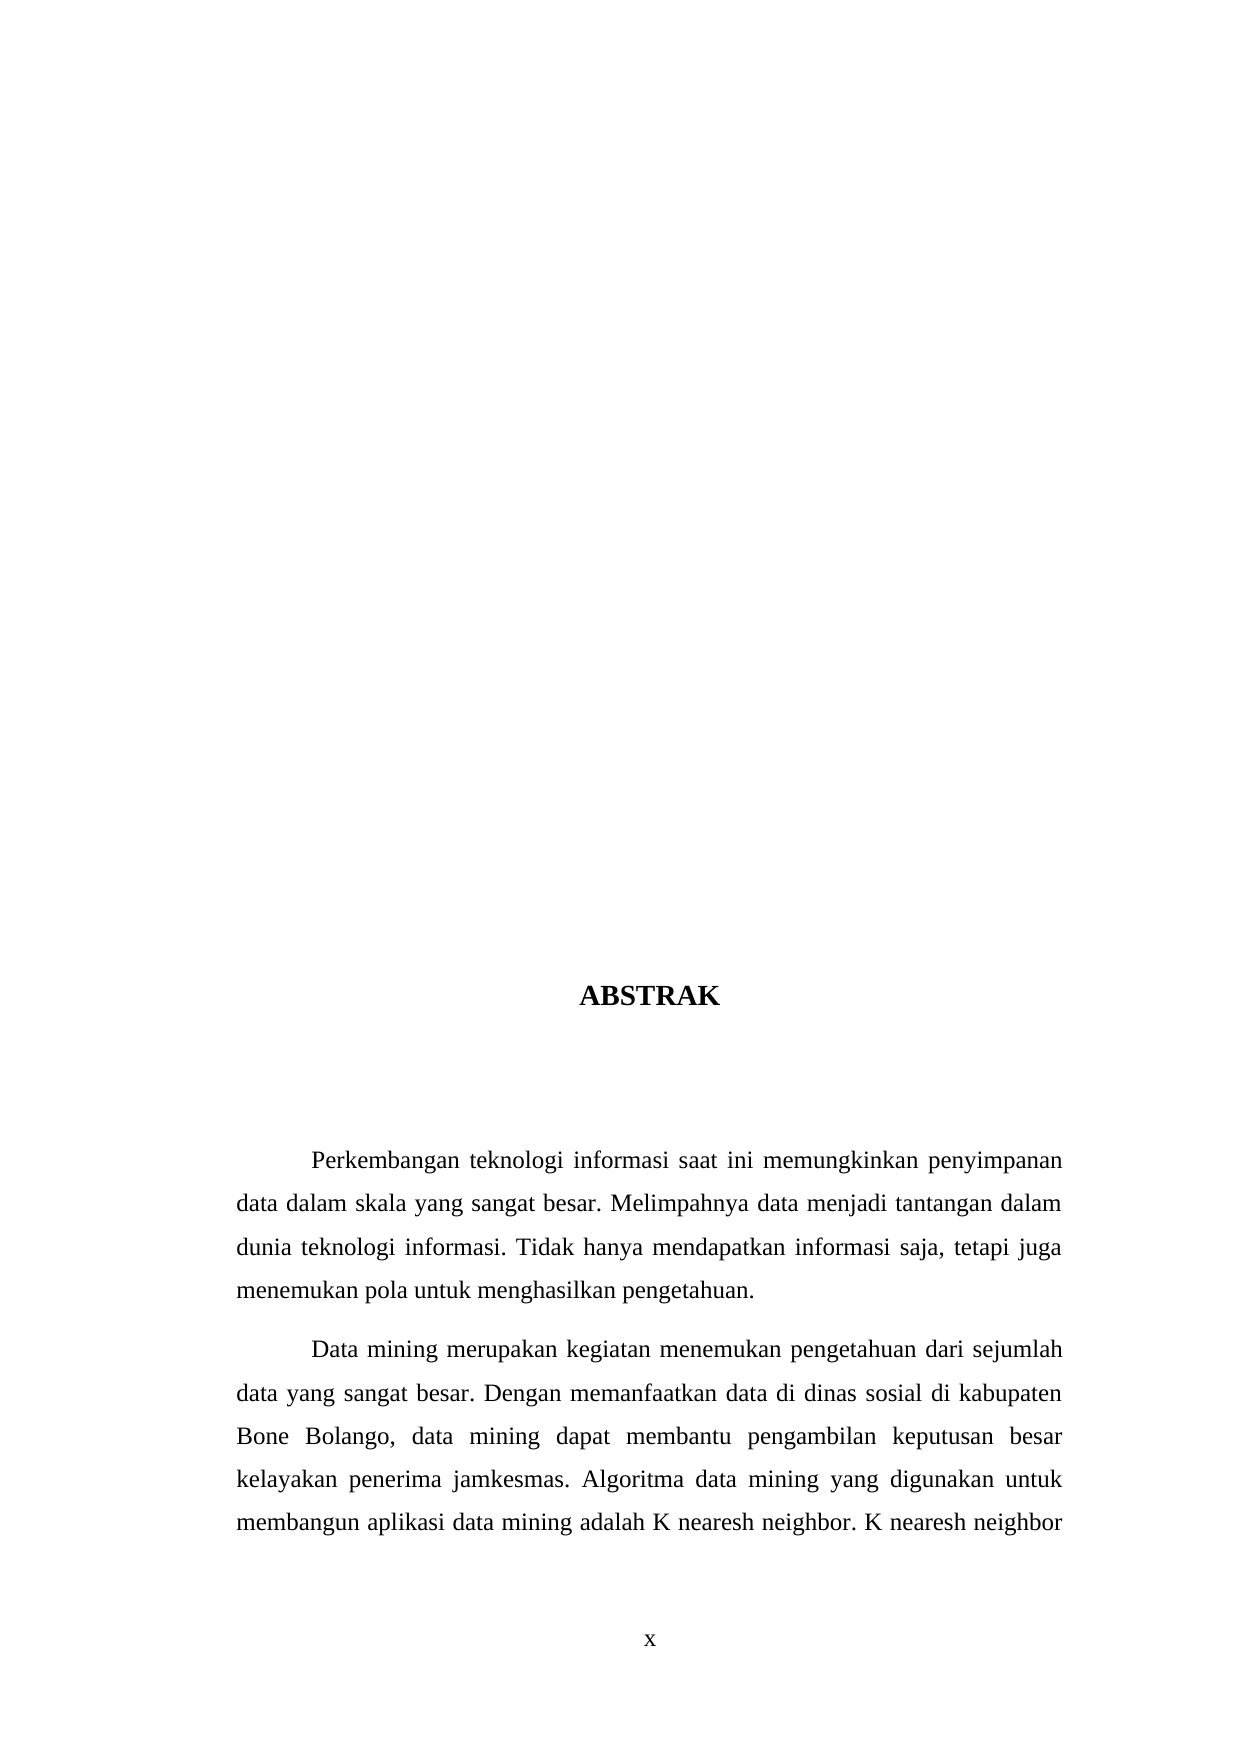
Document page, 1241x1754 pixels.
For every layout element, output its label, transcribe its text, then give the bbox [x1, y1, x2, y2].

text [236, 1334, 1063, 1536]
text ABSTRAK [236, 978, 1063, 1011]
text Perkembangan teknologi informasi saat ini memungkinkan penyimpanan data dalam skala yang sangat besar. Melimpahnya data menjadi tantangan dalam dunia teknologi informasi. Tidak hanya mendapatkan informasi saja, tetapi juga menemukan pola untuk menghasilkan pengetahuan. [236, 1145, 1063, 1303]
